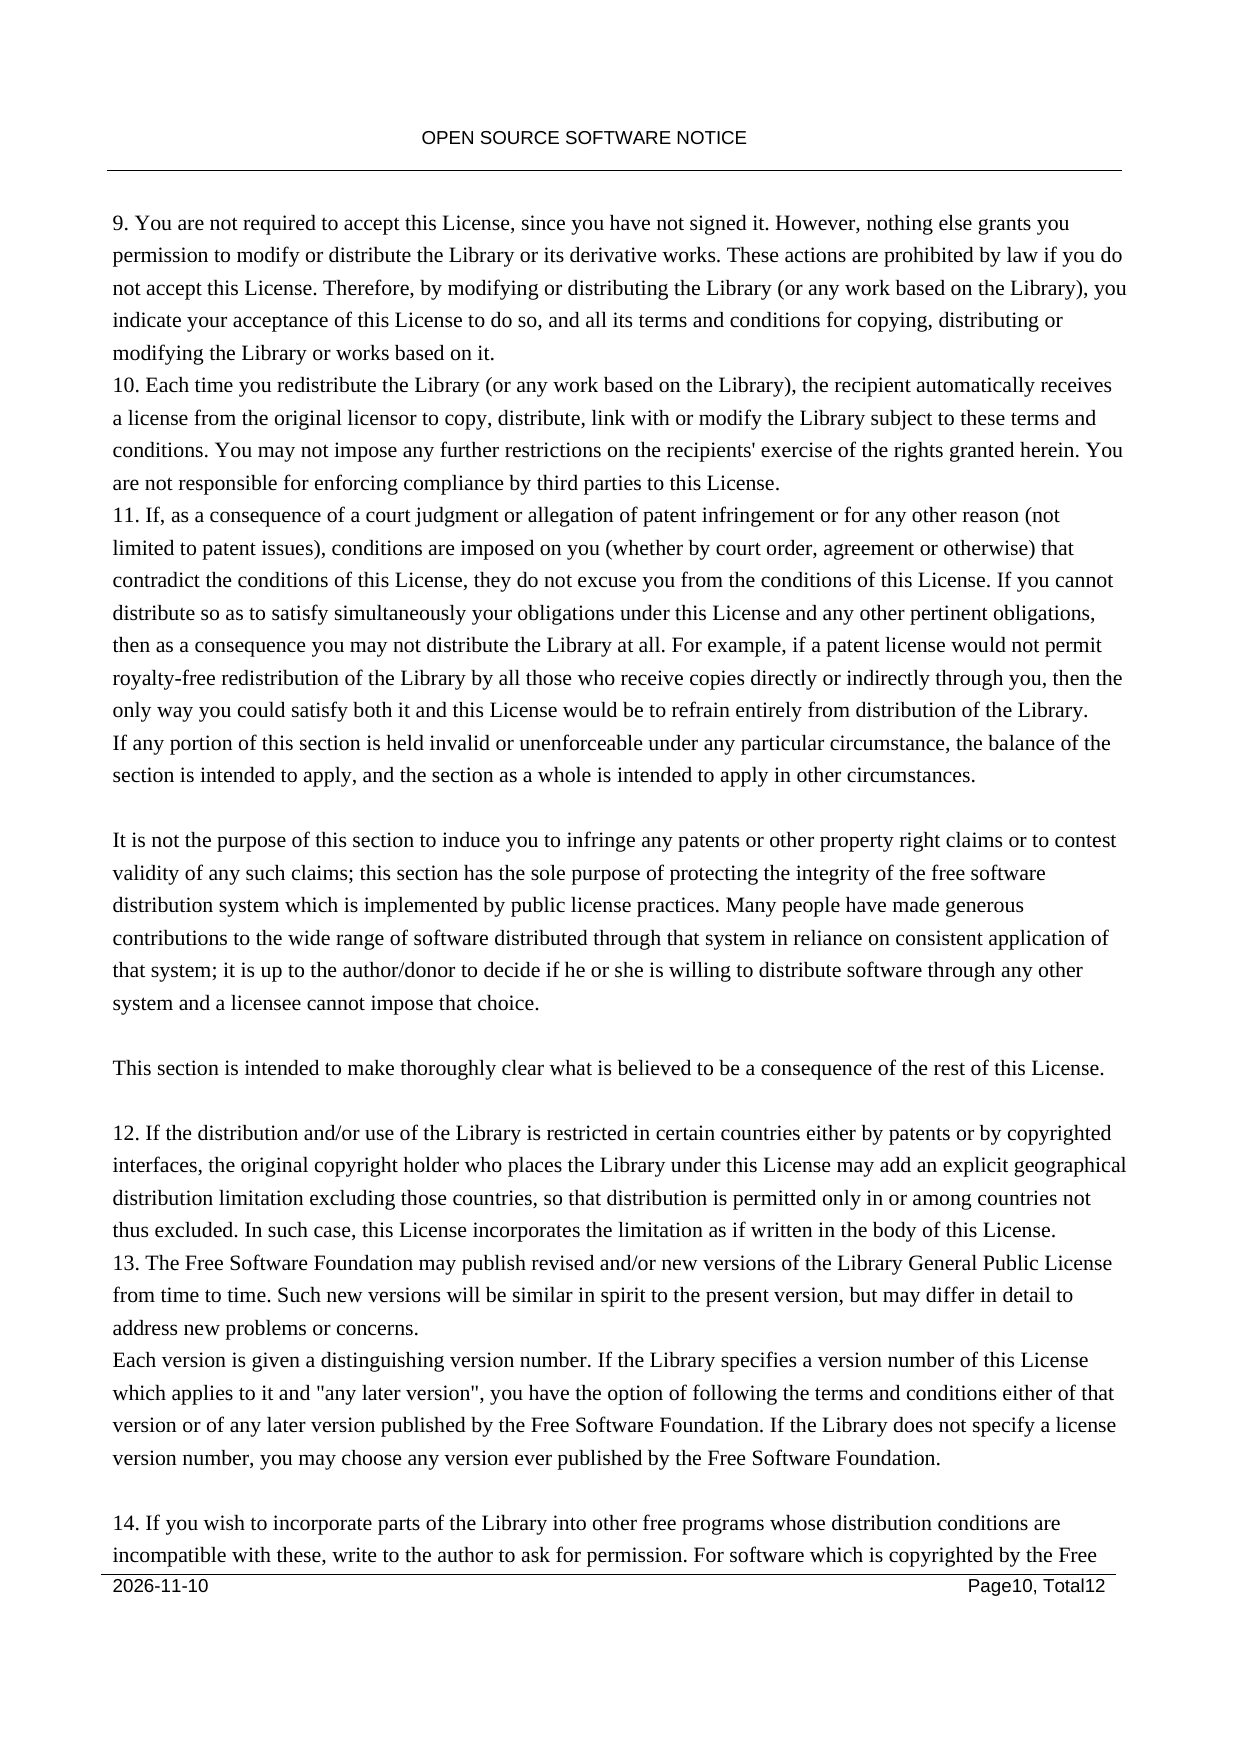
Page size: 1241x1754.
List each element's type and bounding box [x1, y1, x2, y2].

text [112, 206, 1128, 1571]
